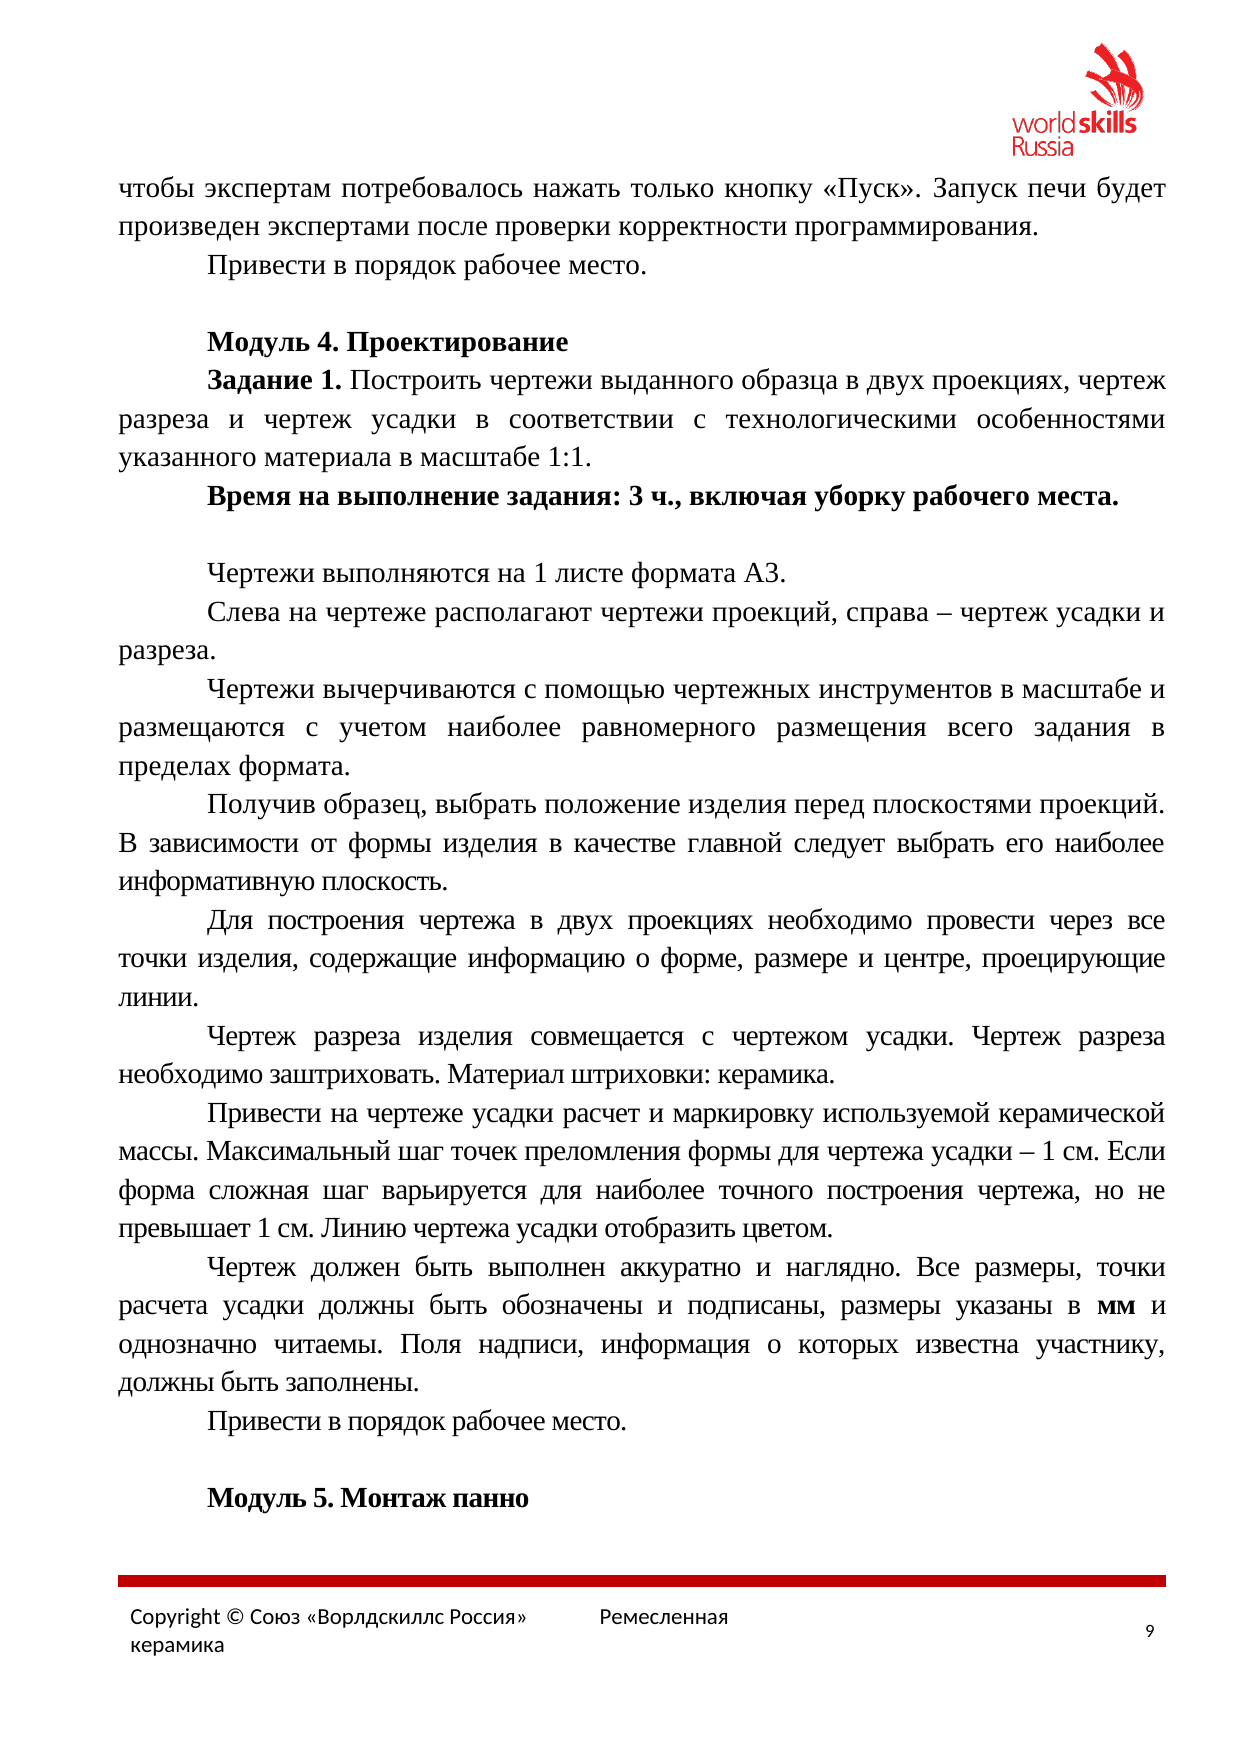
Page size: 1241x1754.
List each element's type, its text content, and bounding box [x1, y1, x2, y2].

text Получив образец, выбрать положение изделия перед плоскостями проекций. В зависимости от формы изделия в качестве главной следует выбрать его наиболее информативную плоскость. [118, 786, 1166, 897]
text Привести в порядок рабочее место. [118, 247, 1166, 280]
picture [1012, 42, 1169, 156]
text Слева на чертеже располагают чертежи проекций, справа – чертеж усадки и разреза. [118, 594, 1166, 666]
text Модуль 5. Монтаж панно [118, 1480, 1166, 1514]
text Модуль 4. Проектирование [118, 324, 1166, 357]
text Для построения чертежа в двух проекциях необходимо провести через все точки изделия, содержащие информацию о форме, размере и центре, проецирующие линии. [118, 902, 1166, 1013]
text Чертежи вычерчиваются с помощью чертежных инструментов в масштабе и размещаются с учетом наиболее равномерного размещения всего задания в пределах формата. [118, 671, 1166, 781]
text Чертеж должен быть выполнен аккуратно и наглядно. Все размеры, точки расчета усадки должны быть обозначены и подписаны, размеры указаны в мм и однозначно читаемы. Поля надписи, информация о которых известна участнику, должны быть заполнены. [118, 1249, 1166, 1398]
text Привести в порядок рабочее место. [118, 1403, 1166, 1437]
text Задание 1. Построить чертежи выданного образца в двух проекциях, чертеж разреза и чертеж усадки в соответствии с технологическими особенностями указанного материала в масштабе 1:1. [118, 362, 1166, 473]
text Время на выполнение задания: 3 ч., включая уборку рабочего места. [118, 478, 1166, 512]
text Чертеж разреза изделия совмещается с чертежом усадки. Чертеж разреза необходимо заштриховать. Материал штриховки: керамика. [118, 1018, 1166, 1090]
text Привести на чертеже усадки расчет и маркировку используемой керамической массы. Максимальный шаг точек преломления формы для чертежа усадки – 1 см. Если форма сложная шаг варьируется для наиболее точного построения чертежа, но не превышает 1 см. Линию чертежа усадки отобразить цветом. [118, 1095, 1166, 1244]
text Чертежи выполняются на 1 листе формата А3. [118, 555, 1166, 589]
